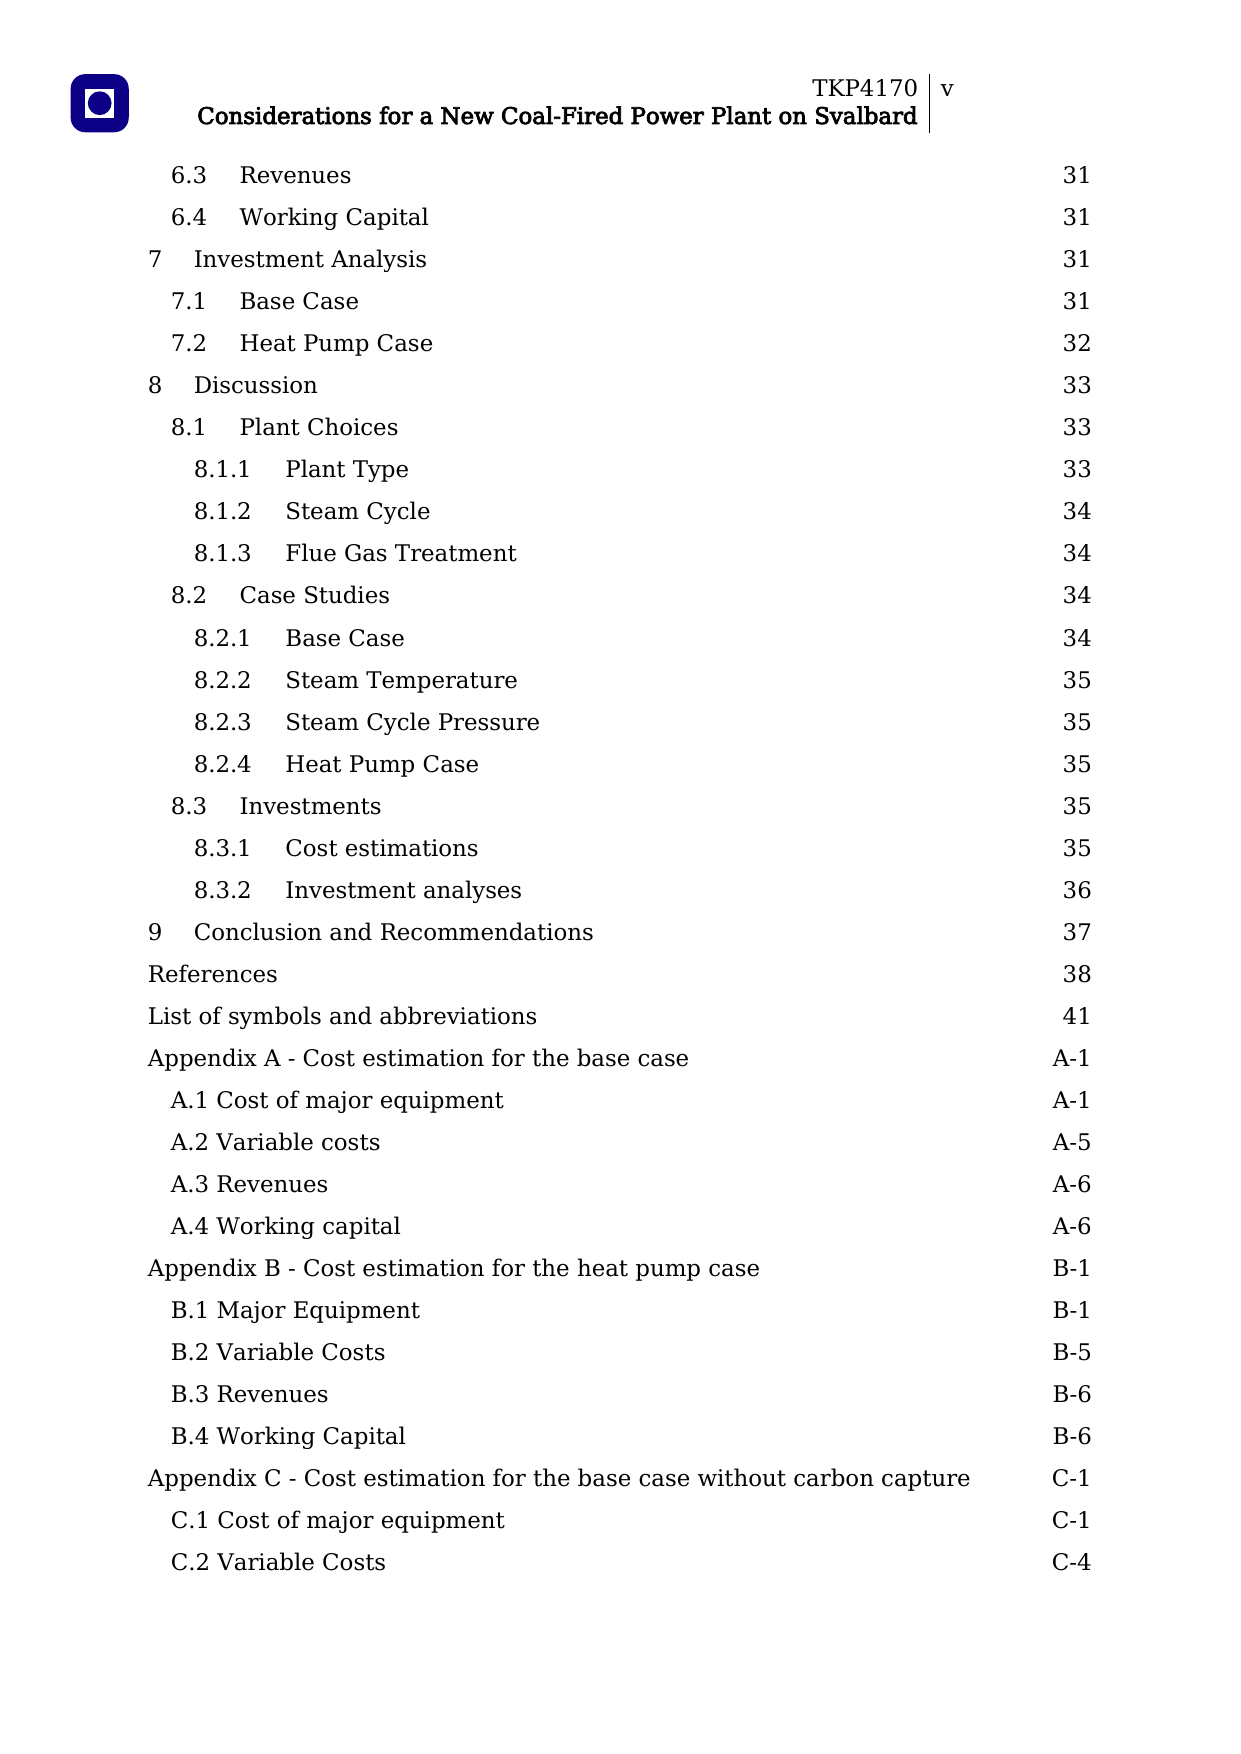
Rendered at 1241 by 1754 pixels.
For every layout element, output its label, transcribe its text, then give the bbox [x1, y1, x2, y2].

text 8.3.1 Cost estimations 35 [193, 834, 1093, 861]
text A.1 Cost of major equipment A-1 [171, 1086, 1093, 1113]
text 8.1.1 Plant Type 33 [193, 455, 1093, 482]
text 8.2 Case Studies 34 [171, 581, 1093, 609]
text List of symbols and abbreviations 41 [148, 1002, 1093, 1029]
text 8.2.3 Steam Cycle Pressure 35 [193, 707, 1093, 735]
text B.3 Revenues B-6 [171, 1380, 1093, 1407]
text 8.2.1 Base Case 34 [193, 623, 1093, 651]
text 6.3 Revenues 31 [171, 160, 1093, 188]
text B.1 Major Equipment B-1 [171, 1296, 1093, 1323]
text C.2 Variable Costs C-4 [171, 1548, 1093, 1575]
text B.4 Working Capital B-6 [171, 1422, 1093, 1449]
text 7.1 Base Case 31 [171, 287, 1093, 314]
text 8.3 Investments 35 [171, 792, 1093, 819]
text Appendix C - Cost estimation for the base case without carbon capture C-1 [148, 1464, 1093, 1491]
text A.4 Working capital A-6 [171, 1212, 1093, 1239]
text 7 Investment Analysis 31 [148, 244, 1093, 272]
text References 38 [148, 960, 1093, 987]
text 8.2.2 Steam Temperature 35 [193, 665, 1093, 693]
text 8.1.3 Flue Gas Treatment 34 [193, 539, 1093, 567]
text 6.4 Working Capital 31 [171, 202, 1093, 230]
text 7.2 Heat Pump Case 32 [171, 329, 1093, 356]
text 9 Conclusion and Recommendations 37 [148, 918, 1093, 945]
text B.2 Variable Costs B-5 [171, 1338, 1093, 1365]
text Appendix B - Cost estimation for the heat pump case B-1 [148, 1254, 1093, 1281]
text A.2 Variable costs A-5 [171, 1128, 1093, 1155]
text 8.2.4 Heat Pump Case 35 [193, 749, 1093, 777]
text 8.3.2 Investment analyses 36 [193, 876, 1093, 903]
text 8 Discussion 33 [148, 371, 1093, 398]
text A.3 Revenues A-6 [171, 1170, 1093, 1197]
text C.1 Cost of major equipment C-1 [171, 1506, 1093, 1533]
text 8.1.2 Steam Cycle 34 [193, 497, 1093, 524]
text 8.1 Plant Choices 33 [171, 413, 1093, 440]
text Appendix A - Cost estimation for the base case A-1 [148, 1044, 1093, 1071]
